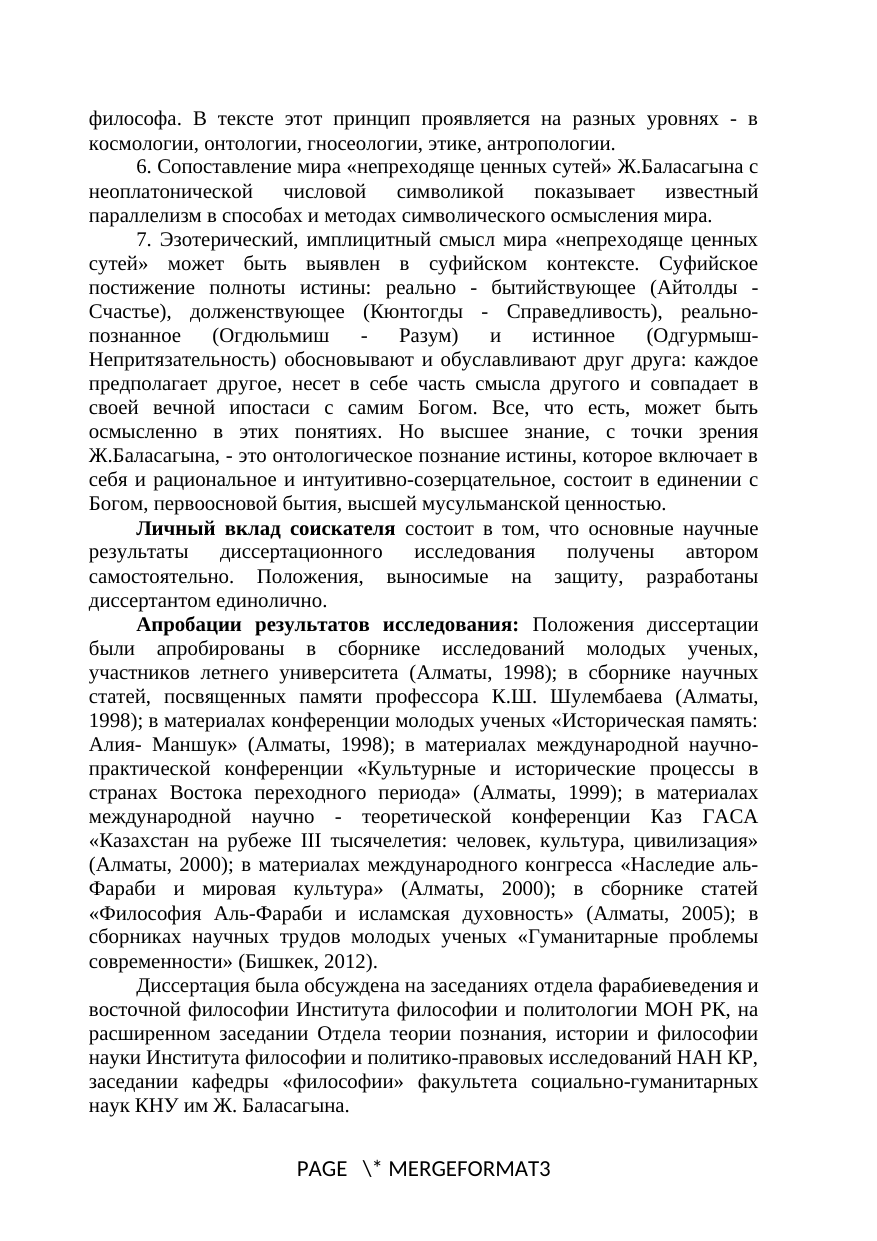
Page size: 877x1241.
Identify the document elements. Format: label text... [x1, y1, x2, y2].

text Личный вклад соискателя состоит в том, что основные научные результаты диссертационного исследования получены автором самостоятельно. Положения, выносимые на защиту, разработаны диссертантом единолично. [89, 515, 759, 612]
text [89, 106, 759, 154]
text Диссертация была обсуждена на заседаниях отдела фарабиеведения и восточной философии Института философии и политологии МОН РК, на расширенном заседании Отдела теории познания, истории и философии науки Института философии и политико-правовых исследований НАН КР, заседании кафедры «философии» факультета социально-гуманитарных наук КНУ им Ж. Баласагына. [89, 973, 759, 1117]
text 6. Сопоставление мира «непреходяще ценных сутей» Ж.Баласагына с неоплатонической числовой символикой показывает известный параллелизм в способах и методах символического осмысления мира. [89, 154, 759, 227]
text 7. Эзотерический, имплицитный смысл мира «непреходяще ценных сутей» может быть выявлен в суфийском контексте. Суфийское постижение полноты истины: реально - бытийствующее (Айтолды - Счастье), долженствующее (Кюнтогды - Справедливость), реально-познанное (Огдюльмиш - Разум) и истинное (Одгурмыш-Непритязательность) обосновывают и обуславливают друг друга: каждое предполагает другое, несет в себе часть смысла другого и совпадает в своей вечной ипостаси с самим Богом. Все, что есть, может быть осмысленно в этих понятиях. Но высшее знание, с точки зрения Ж.Баласагына, - это онтологическое познание истины, которое включает в себя и рациональное и интуитивно-созерцательное, состоит в единении с Богом, первоосновой бытия, высшей мусульманской ценностью. [89, 227, 759, 515]
text Апробации результатов исследования: Положения диссертации были апробированы в сборнике исследований молодых ученых, участников летнего университета (Алматы, 1998); в сборнике научных статей, посвященных памяти профессора К.Ш. Шулембаева (Алматы, 1998); в материалах конференции молодых ученых «Историческая память: Алия- Маншук» (Алматы, 1998); в материалах международной научно-практической конференции «Культурные и исторические процессы в странах Востока переходного периода» (Алматы, 1999); в материалах международной научно - теоретической конференции Каз ГАСА «Казахстан на рубеже III тысячелетия: человек, культура, цивилизация» (Алматы, 2000); в материалах международного конгресса «Наследие аль-Фараби и мировая культура» (Алматы, 2000); в сборнике статей «Философия Аль-Фараби и исламская духовность» (Алматы, 2005); в сборниках научных трудов молодых ученых «Гуманитарные проблемы современности» (Бишкек, 2012). [89, 612, 759, 973]
